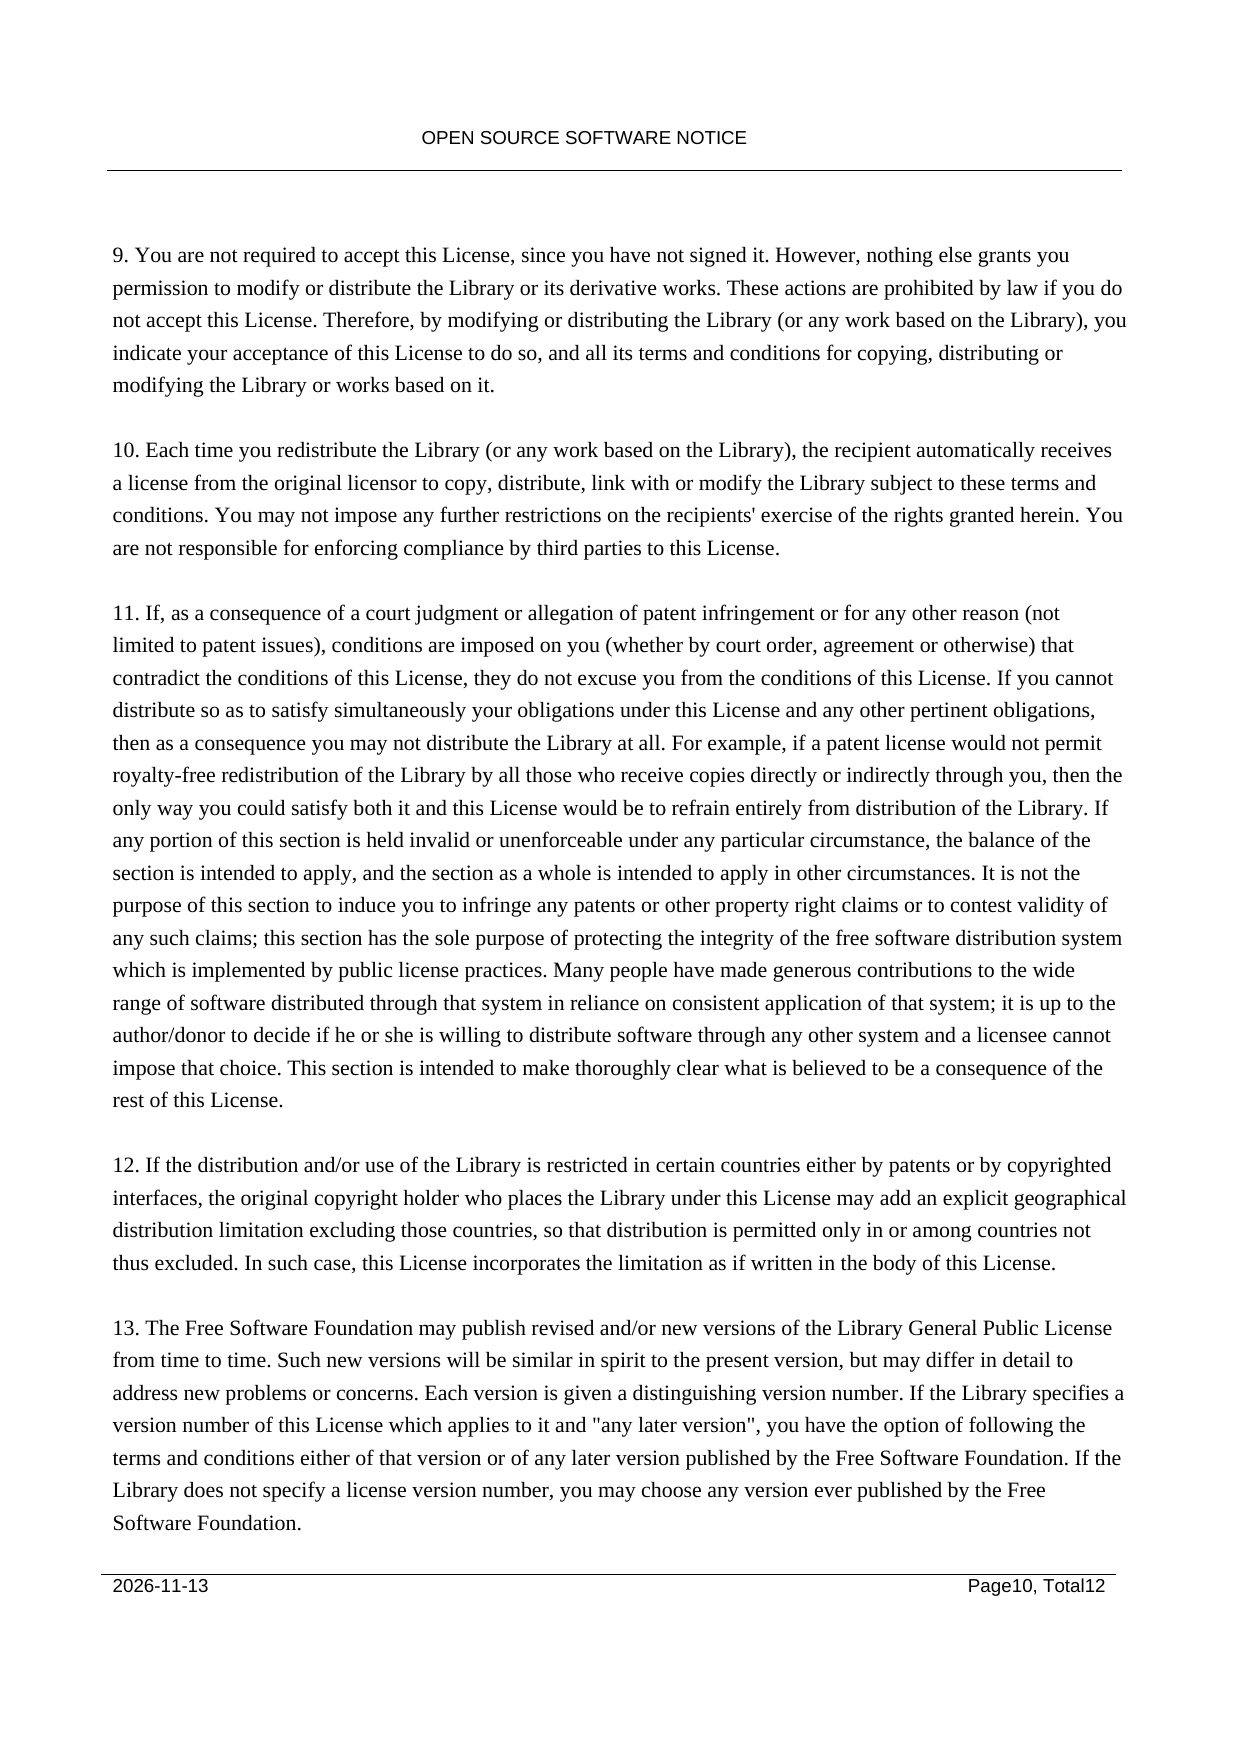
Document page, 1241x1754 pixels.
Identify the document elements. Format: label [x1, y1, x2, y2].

text [112, 206, 1128, 1539]
